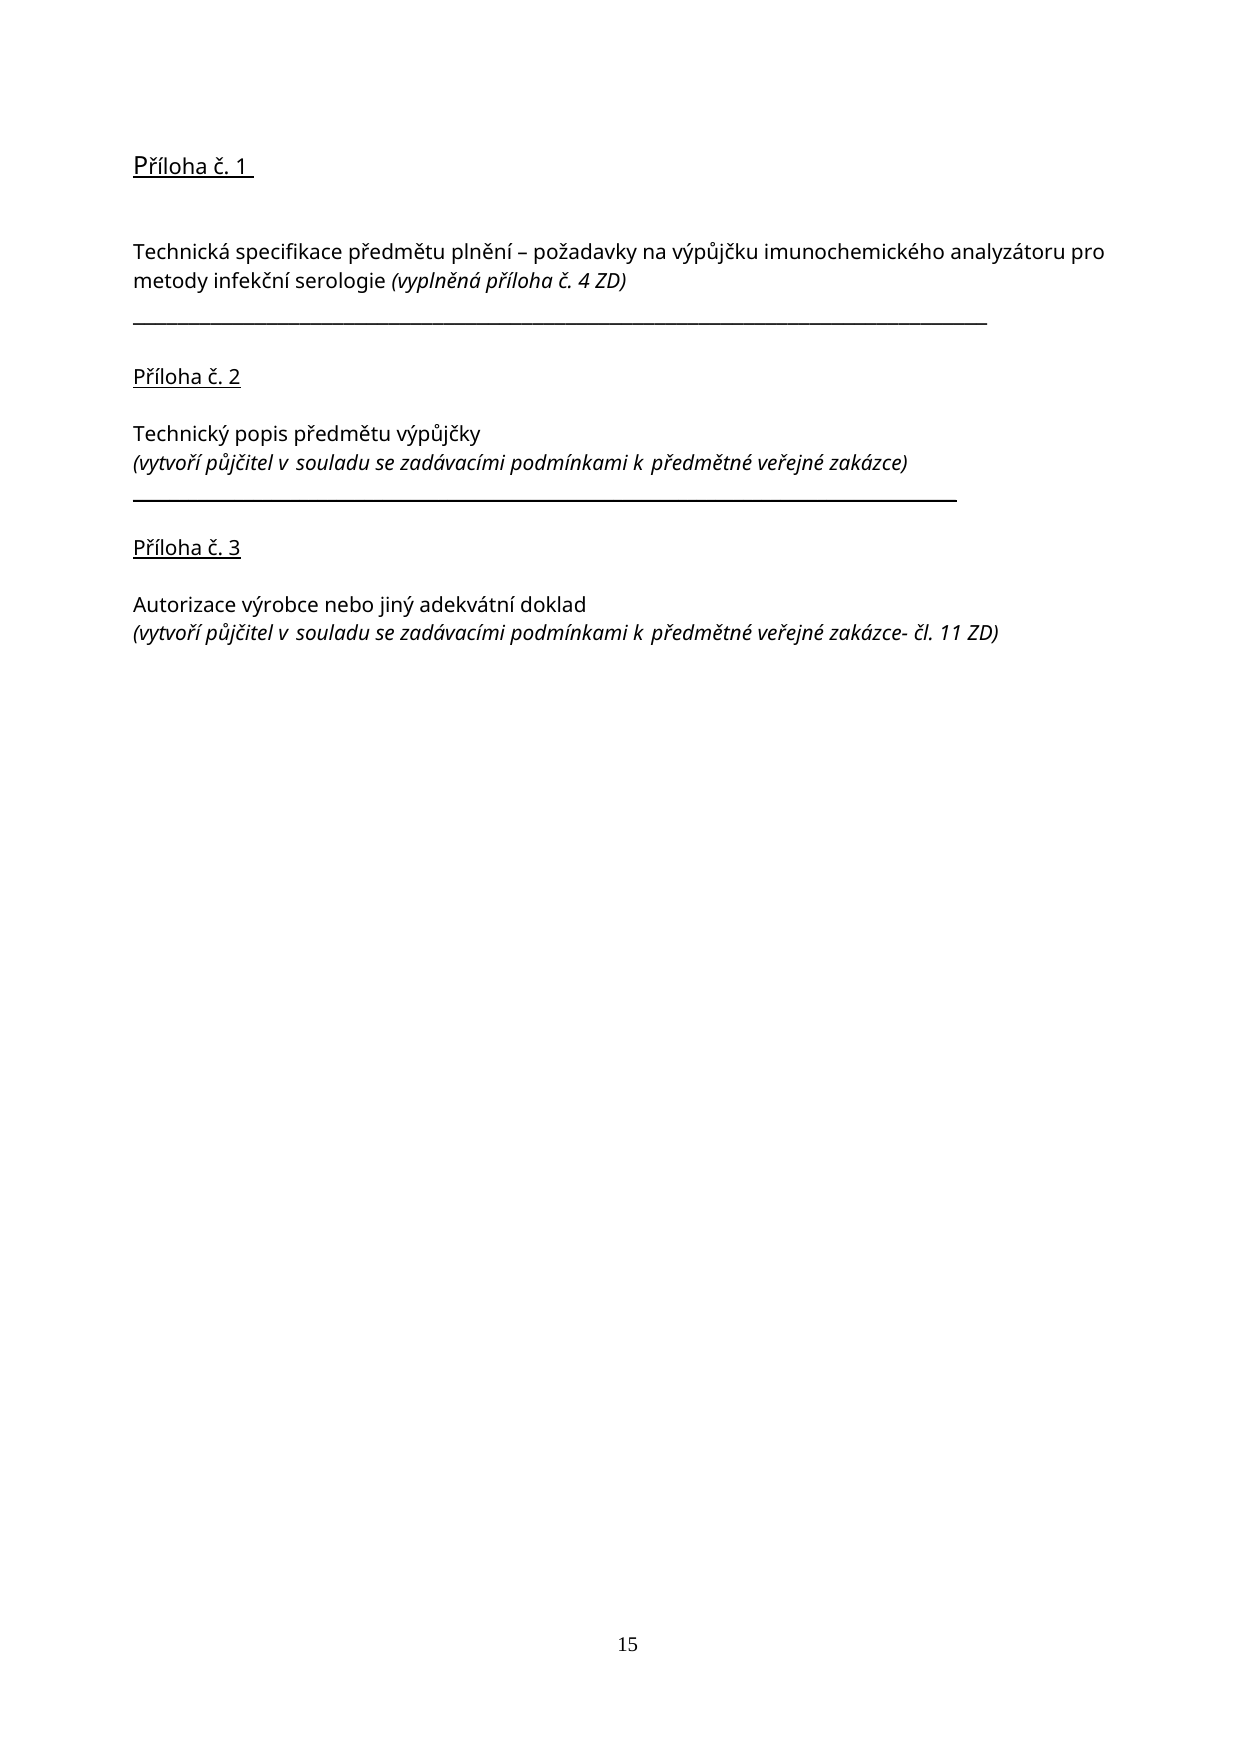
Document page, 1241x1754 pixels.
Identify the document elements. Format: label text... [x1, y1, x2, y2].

text Příloha č. 2 [133, 362, 1122, 391]
text Autorizace výrobce nebo jiný adekvátní doklad [133, 590, 1122, 618]
text Technický popis předmětu výpůjčky [133, 419, 1122, 448]
text Příloha č. 1 [133, 148, 1122, 182]
text _____________________________________________________________________________ [133, 294, 1122, 328]
text Technická specifikace předmětu plnění – požadavky na výpůjčku imunochemického analyzátoru pro metody infekční serologie (vyplněná příloha č. 4 ZD) [133, 237, 1122, 294]
text (vytvoří půjčitel v souladu se zadávacími podmínkami k předmětné veřejné zakázce- čl. 11 ZD) [133, 618, 1122, 647]
text (vytvoří půjčitel v souladu se zadávacími podmínkami k předmětné veřejné zakázce) [133, 448, 1122, 476]
text Příloha č. 3 [133, 533, 1122, 562]
text _________________________________________________________________________________________ [133, 476, 1122, 505]
